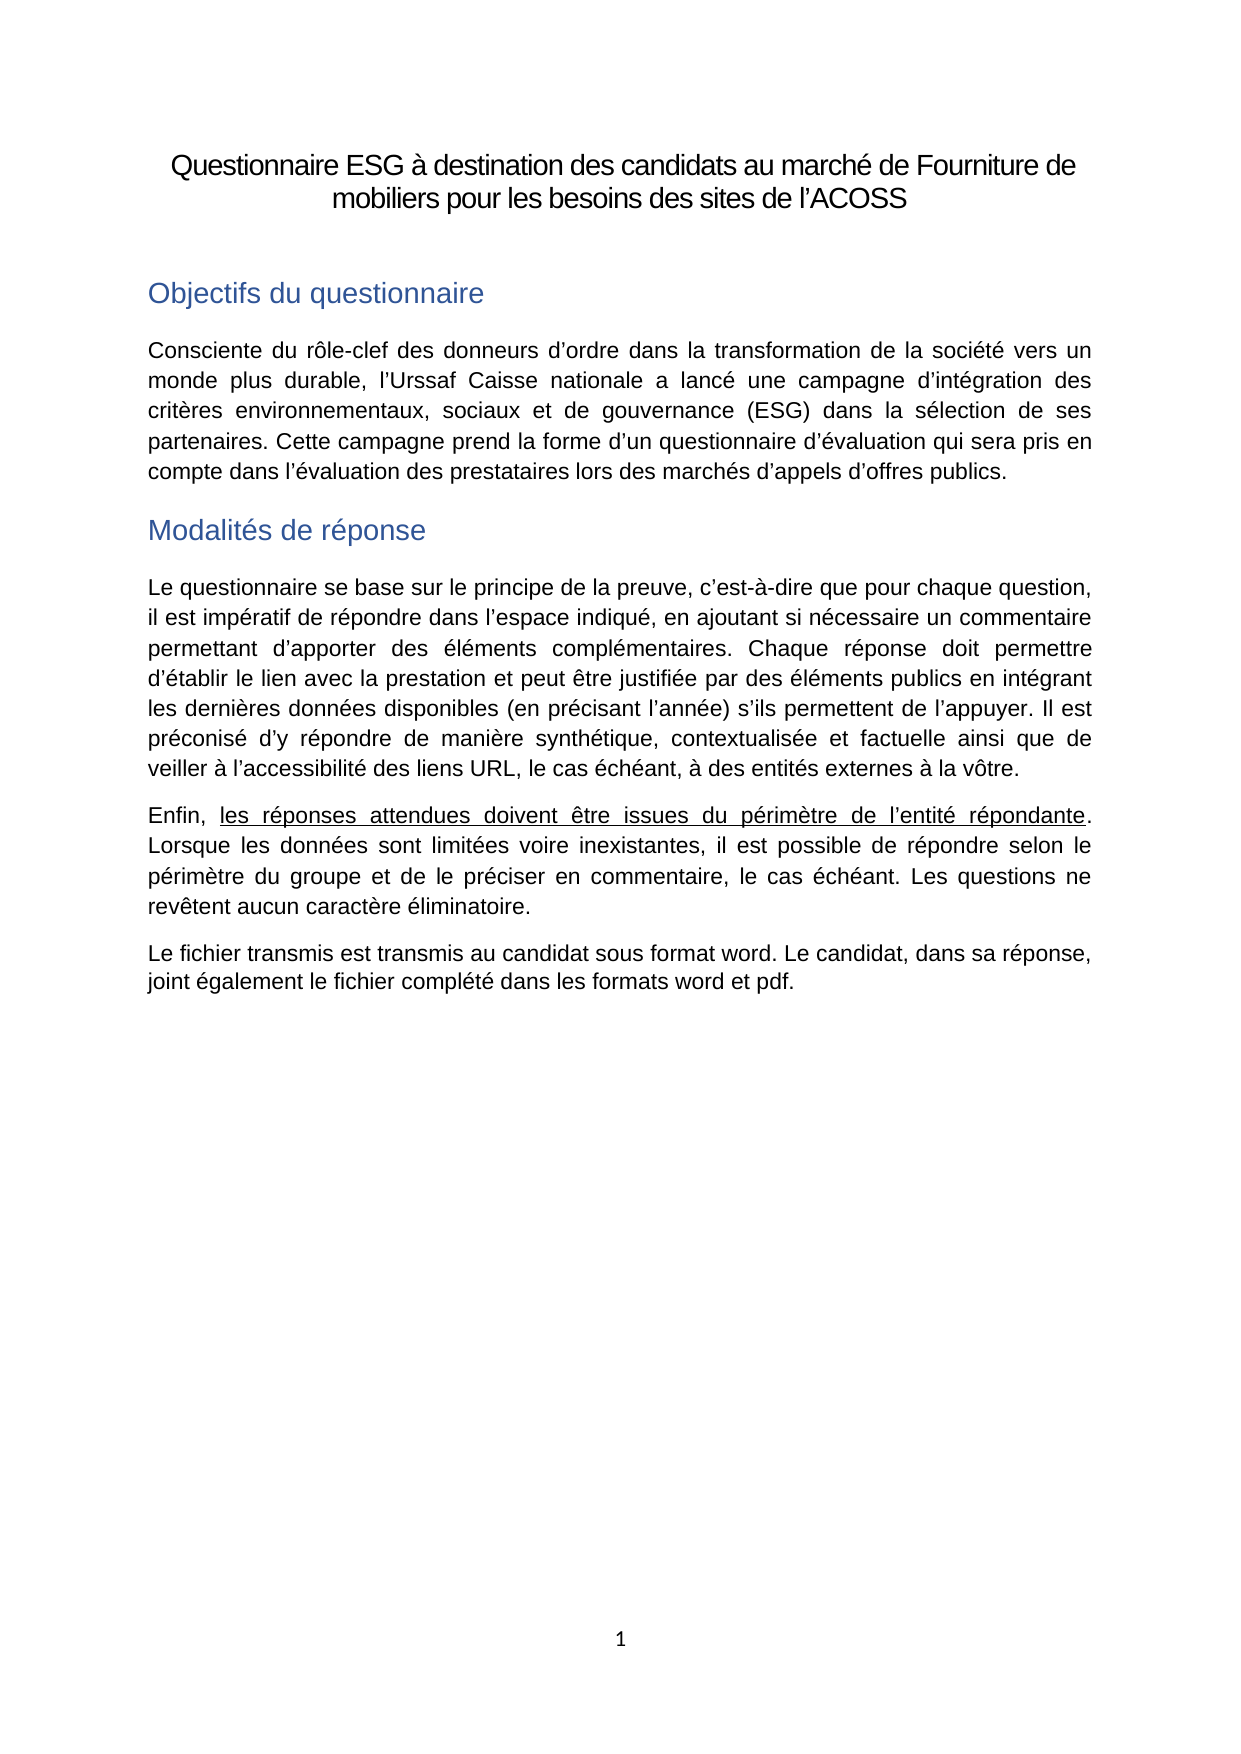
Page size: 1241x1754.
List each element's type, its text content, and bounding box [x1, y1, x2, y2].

subtitle Modalités de réponse [148, 513, 1093, 547]
text Enfin, les réponses attendues doivent être issues du périmètre de l’entité répondante. Lorsque les données sont limitées voire inexistantes, il est possible de répondre selon le périmètre du groupe et de le préciser en commentaire, le cas échéant. Les questions ne revêtent aucun caractère éliminatoire. [148, 802, 1093, 919]
text Le questionnaire se base sur le principe de la preuve, c’est-à-dire que pour chaque question, il est impératif de répondre dans l’espace indiqué, en ajoutant si nécessaire un commentaire permettant d’apporter des éléments complémentaires. Chaque réponse doit permettre d’établir le lien avec la prestation et peut être justifiée par des éléments publics en intégrant les dernières données disponibles (en précisant l’année) s’ils permettent de l’appuyer. Il est préconisé d’y répondre de manière synthétique, contextualisée et factuelle ainsi que de veiller à l’accessibilité des liens URL, le cas échéant, à des entités externes à la vôtre. [148, 574, 1093, 782]
text Consciente du rôle-clef des donneurs d’ordre dans la transformation de la société vers un monde plus durable, l’Urssaf Caisse nationale a lancé une campagne d’intégration des critères environnementaux, sociaux et de gouvernance (ESG) dans la sélection de ses partenaires. Cette campagne prend la forme d’un questionnaire d’évaluation qui sera pris en compte dans l’évaluation des prestataires lors des marchés d’appels d’offres publics. [148, 337, 1093, 484]
text Le fichier transmis est transmis au candidat sous format word. Le candidat, dans sa réponse, joint également le fichier complété dans les formats word et pdf. [148, 940, 1093, 994]
title Questionnaire ESG à destination des candidats au marché de Fourniture de mobiliers pour les besoins des sites de l’ACOSS [148, 148, 1093, 215]
subtitle Objectifs du questionnaire [148, 276, 1093, 309]
